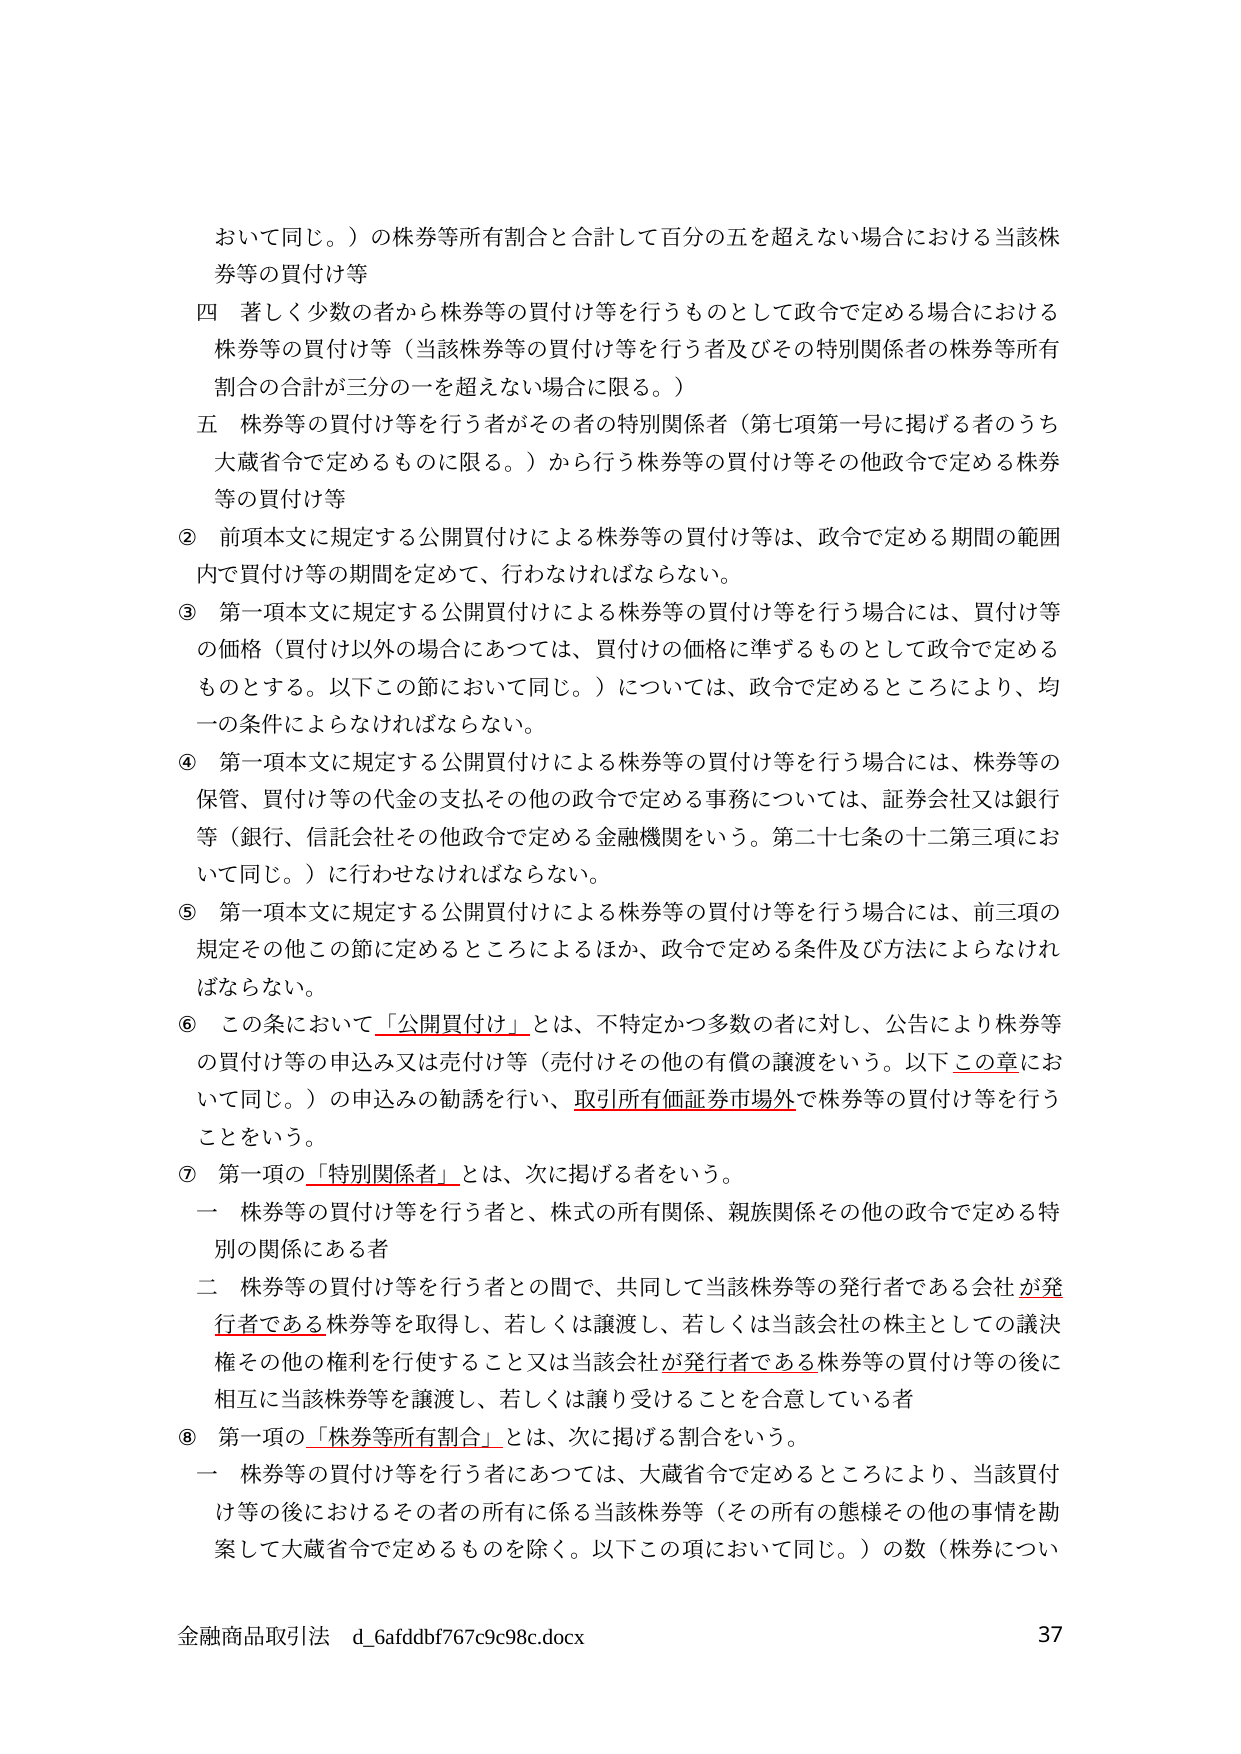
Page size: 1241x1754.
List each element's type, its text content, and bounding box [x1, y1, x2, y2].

text ③ 第一項本文に規定する公開買付けによる株券等の買付け等を行う場合には、買付け等の価格（買付け以外の場合にあつては、買付けの価格に準ずるものとして政令で定めるものとする。以下この節において同じ。）については、政令で定めるところにより、均一の条件によらなければならない。 [177, 592, 1063, 742]
text 四 著しく少数の者から株券等の買付け等を行うものとして政令で定める場合における株券等の買付け等（当該株券等の買付け等を行う者及びその特別関係者の株券等所有割合の合計が三分の一を超えない場合に限る。） [196, 292, 1063, 404]
text ⑧ 第一項の「株券等所有割合」とは、次に掲げる割合をいう。 [177, 1417, 1063, 1454]
text ⑥ この条において「公開買付け」とは、不特定かつ多数の者に対し、公告により株券等の買付け等の申込み又は売付け等（売付けその他の有償の譲渡をいう。以下この章において同じ。）の申込みの勧誘を行い、取引所有価証券市場外で株券等の買付け等を行うことをいう。 [177, 1004, 1063, 1154]
text ⑦ 第一項の「特別関係者」とは、次に掲げる者をいう。 [177, 1154, 1063, 1192]
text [196, 217, 1063, 292]
text ⑤ 第一項本文に規定する公開買付けによる株券等の買付け等を行う場合には、前三項の規定その他この節に定めるところによるほか、政令で定める条件及び方法によらなければならない。 [177, 892, 1063, 1004]
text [196, 1454, 1063, 1567]
text 二 株券等の買付け等を行う者との間で、共同して当該株券等の発行者である会社が発行者である株券等を取得し、若しくは譲渡し、若しくは当該会社の株主としての議決権その他の権利を行使すること又は当該会社が発行者である株券等の買付け等の後に相互に当該株券等を譲渡し、若しくは譲り受けることを合意している者 [196, 1267, 1063, 1417]
text ② 前項本文に規定する公開買付けによる株券等の買付け等は、政令で定める期間の範囲内で買付け等の期間を定めて、行わなければならない。 [177, 517, 1063, 592]
text 一 株券等の買付け等を行う者と、株式の所有関係、親族関係その他の政令で定める特別の関係にある者 [196, 1192, 1063, 1267]
text 五 株券等の買付け等を行う者がその者の特別関係者（第七項第一号に掲げる者のうち大蔵省令で定めるものに限る。）から行う株券等の買付け等その他政令で定める株券等の買付け等 [196, 404, 1063, 517]
text ④ 第一項本文に規定する公開買付けによる株券等の買付け等を行う場合には、株券等の保管、買付け等の代金の支払その他の政令で定める事務については、証券会社又は銀行等（銀行、信託会社その他政令で定める金融機関をいう。第二十七条の十二第三項において同じ。）に行わせなければならない。 [177, 742, 1063, 892]
